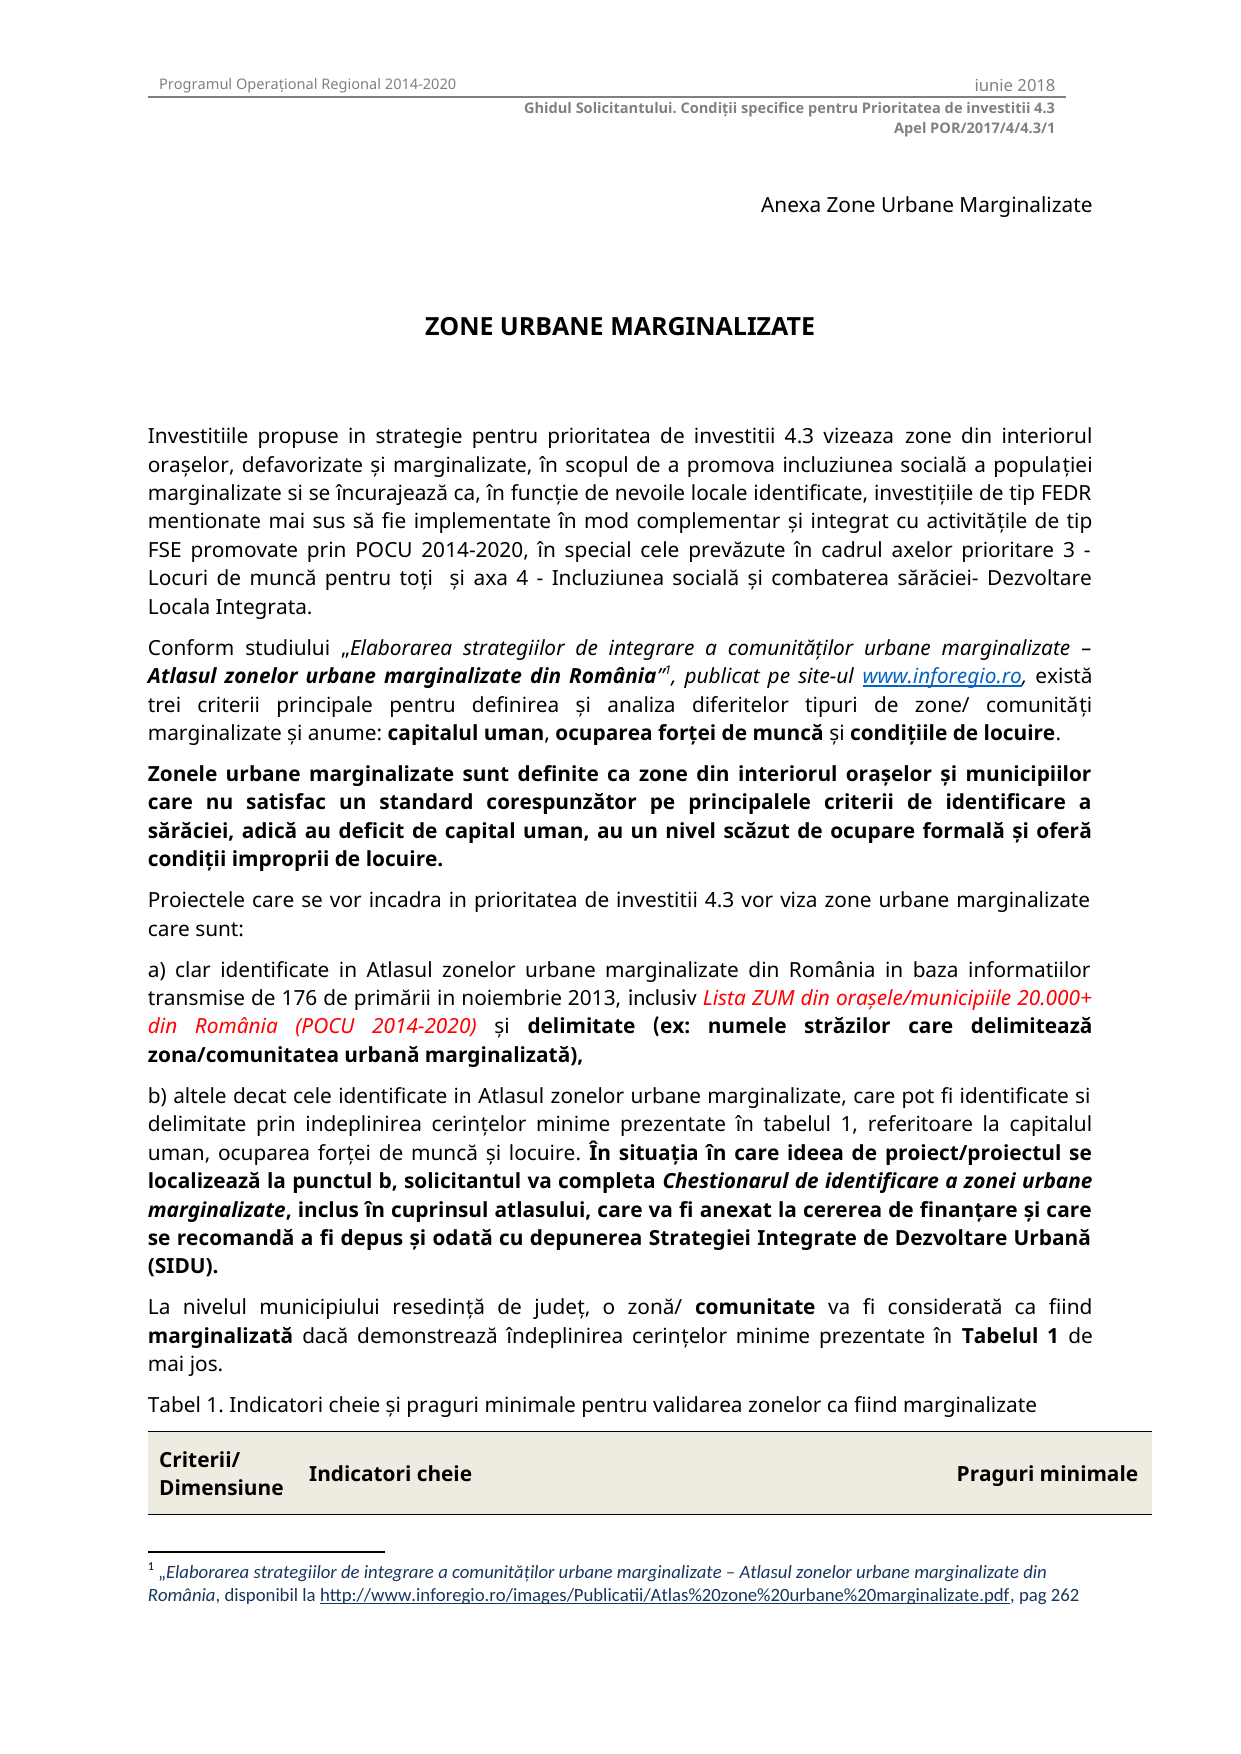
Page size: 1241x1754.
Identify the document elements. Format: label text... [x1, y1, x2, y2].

text a) clar identificate in Atlasul zonelor urbane marginalizate din România in baza informatiilor transmise de 176 de primării in noiembrie 2013, inclusiv Lista ZUM din orașele/municipiile 20.000+ din România (POCU 2014-2020) și delimitate (ex: numele străzilor care delimitează zona/comunitatea urbană marginalizată), [148, 955, 1093, 1068]
text Tabel 1. Indicatori cheie și praguri minimale pentru validarea zonelor ca fiind marginalizate [148, 1390, 1093, 1419]
text Investitiile propuse in strategie pentru prioritatea de investitii 4.3 vizeaza zone din interiorul orașelor, defavorizate și marginalizate, în scopul de a promova incluziunea socială a populației marginalizate si se încurajează ca, în funcție de nevoile locale identificate, investițiile de tip FEDR mentionate mai sus să fie implementate în mod complementar și integrat cu activitățile de tip FSE promovate prin POCU 2014-2020, în special cele prevăzute în cadrul axelor prioritare 3 - Locuri de muncă pentru toți și axa 4 - Incluziunea socială și combaterea sărăciei- Dezvoltare Locala Integrata. [148, 421, 1093, 620]
text La nivelul municipiului resedință de județ, o zonă/ comunitate va fi considerată ca fiind marginalizată dacă demonstrează îndeplinirea cerințelor minime prezentate în Tabelul 1 de mai jos. [148, 1292, 1093, 1378]
table_header Indicatori cheie [298, 1432, 945, 1514]
text Conform studiului „Elaborarea strategiilor de integrare a comunităților urbane marginalizate – Atlasul zonelor urbane marginalizate din România”, publicat pe site-ul www.inforegio.ro, există trei criterii principale pentru definirea și analiza diferitelor tipuri de zone/ comunități marginalizate și anume: capitalul uman, ocuparea forței de muncă și condițiile de locuire. [148, 633, 1093, 747]
table_header Criterii/ Dimensiune [148, 1432, 298, 1514]
text Proiectele care se vor incadra in prioritatea de investitii 4.3 vor viza zone urbane marginalizate care sunt: [148, 885, 1093, 942]
text Zonele urbane marginalizate sunt definite ca zone din interiorul orașelor și municipiilor care nu satisfac un standard corespunzător pe principalele criterii de identificare a sărăciei, adică au deficit de capital uman, au un nivel scăzut de ocupare formală și oferă condiții improprii de locuire. [148, 759, 1093, 873]
text Anexa Zone Urbane Marginalizate [148, 190, 1093, 219]
text ZONE URBANE MARGINALIZATE [148, 309, 1093, 343]
text b) altele decat cele identificate in Atlasul zonelor urbane marginalizate, care pot fi identificate si delimitate prin indeplinirea cerințelor minime prezentate în tabelul 1, referitoare la capitalul uman, ocuparea forței de muncă și locuire. În situația în care ideea de proiect/proiectul se localizează la punctul b, solicitantul va completa Chestionarul de identificare a zonei urbane marginalizate, inclus în cuprinsul atlasului, care va fi anexat la cererea de finanțare și care se recomandă a fi depus și odată cu depunerea Strategiei Integrate de Dezvoltare Urbană (SIDU). [148, 1081, 1093, 1280]
table_header Praguri minimale [945, 1432, 1152, 1514]
